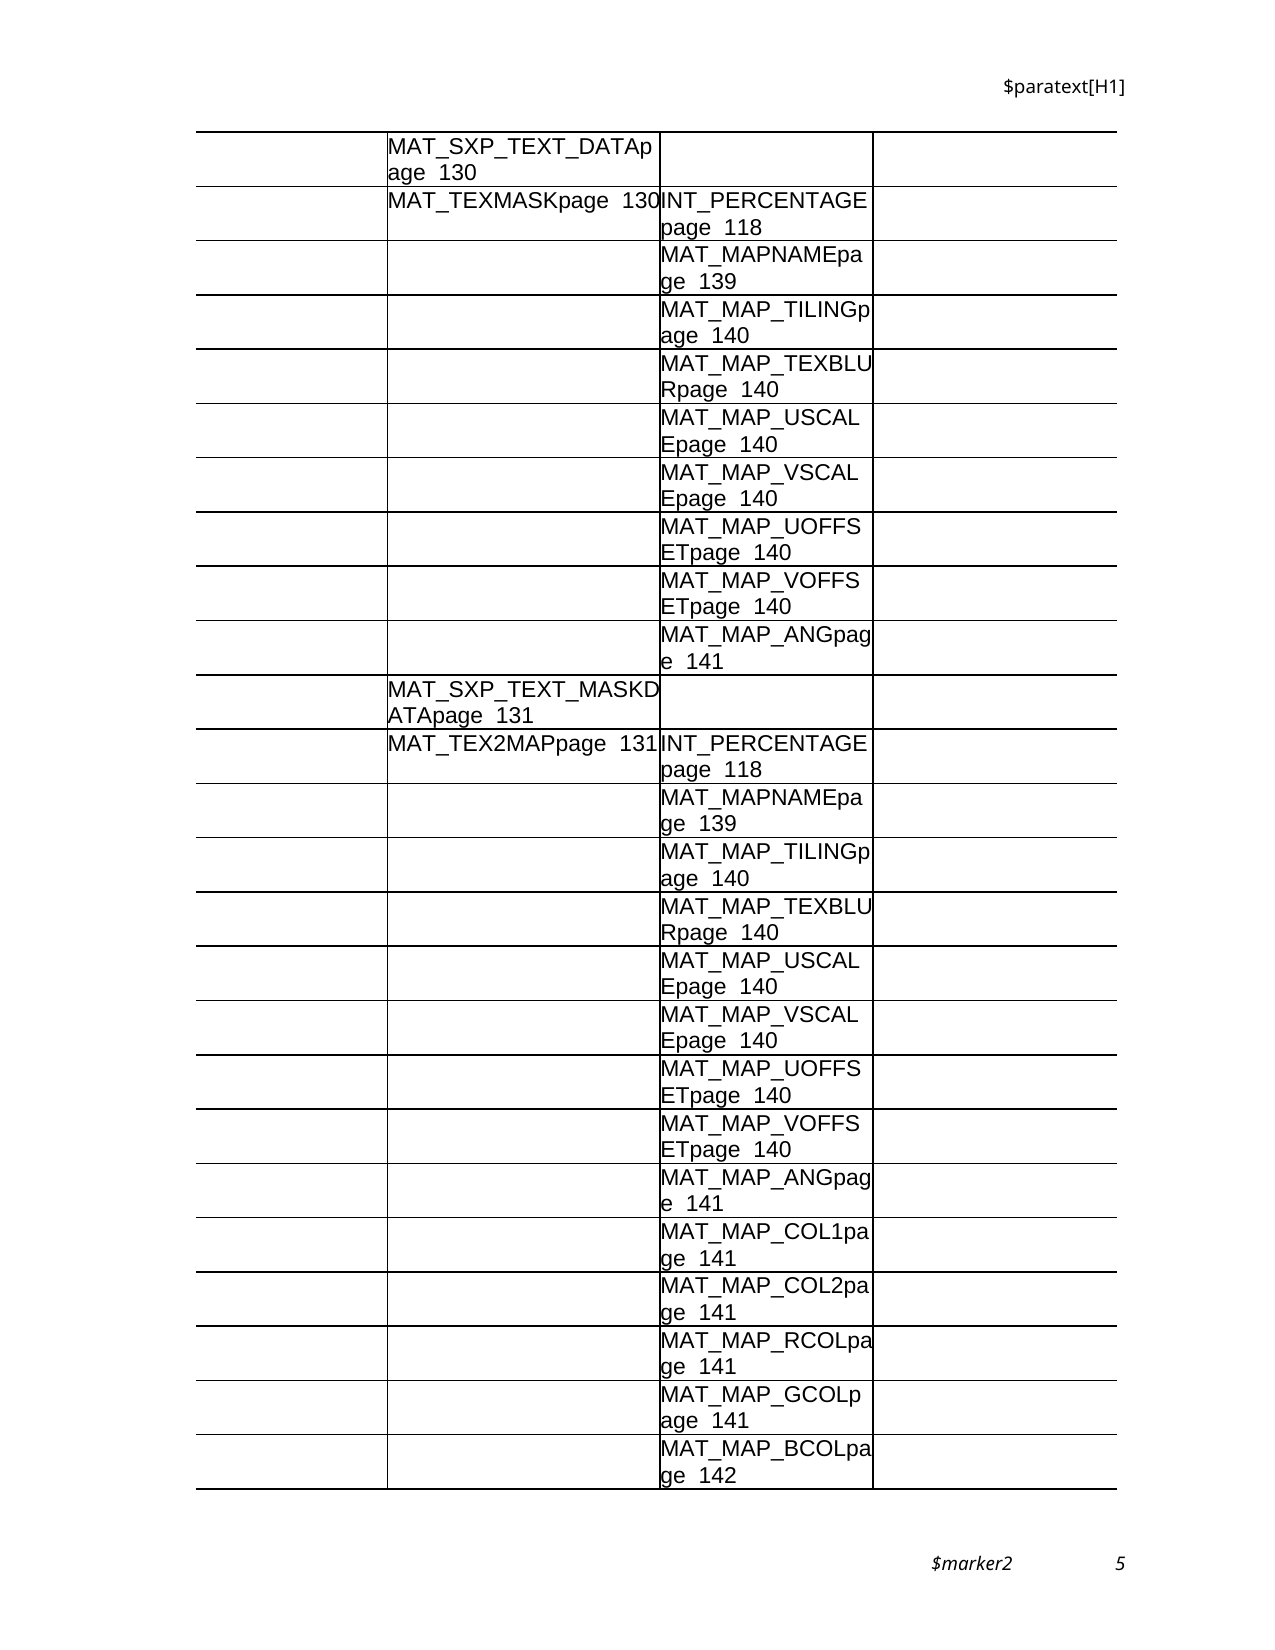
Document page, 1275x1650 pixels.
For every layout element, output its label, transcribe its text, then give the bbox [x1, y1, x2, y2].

table_cell [874, 1218, 1117, 1271]
table_cell [874, 1435, 1117, 1488]
table_cell [196, 893, 387, 945]
table_cell MAT_MAP_BCOLpage 142 [661, 1435, 872, 1488]
table_cell [196, 567, 387, 620]
table_cell [874, 567, 1117, 620]
table_cell MAT_MAP_COL2page 141 [661, 1273, 872, 1325]
table_cell [196, 676, 387, 728]
table_cell [196, 1218, 387, 1271]
table_cell MAT_MAP_VOFFSETpage 140 [661, 1110, 872, 1162]
table_cell MAT_MAPNAMEpage 139 [661, 784, 872, 837]
table_cell [874, 621, 1117, 674]
table_cell [388, 1435, 659, 1488]
table_cell MAT_MAP_TILINGpage 140 [661, 296, 872, 348]
table_cell MAT_MAPNAMEpage 139 [661, 241, 872, 294]
table_cell [874, 1381, 1117, 1434]
table_cell [388, 350, 659, 403]
table_cell [388, 513, 659, 565]
table_cell [874, 1327, 1117, 1379]
table_cell [874, 1056, 1117, 1108]
table_cell [388, 1218, 659, 1271]
table_cell [196, 187, 387, 240]
table_cell MAT_MAP_ANGpage 141 [661, 1164, 872, 1217]
table_cell MAT_MAP_VSCALEpage 140 [661, 458, 872, 511]
table_cell MAT_MAP_GCOLpage 141 [661, 1381, 872, 1434]
table_cell MAT_MAP_TEXBLURpage 140 [661, 893, 872, 945]
table_cell [874, 838, 1117, 891]
table_cell [196, 730, 387, 782]
table_cell [196, 350, 387, 403]
table_cell [196, 947, 387, 999]
table_cell [388, 1381, 659, 1434]
table_cell [388, 838, 659, 891]
table_cell MAT_MAP_UOFFSETpage 140 [661, 1056, 872, 1108]
table_cell [196, 838, 387, 891]
table_cell [196, 1327, 387, 1379]
table_cell [874, 1001, 1117, 1054]
table_cell [196, 1273, 387, 1325]
table_cell [196, 1056, 387, 1108]
table_cell MAT_MAP_TEXBLURpage 140 [661, 350, 872, 403]
table_cell [874, 1164, 1117, 1217]
table_cell [874, 784, 1117, 837]
table_cell [874, 893, 1117, 945]
table_cell [388, 404, 659, 457]
table_cell MAT_SXP_TEXT_DATApage 130 [388, 133, 659, 186]
table_cell [196, 1110, 387, 1162]
table_cell MAT_MAP_TILINGpage 140 [661, 838, 872, 891]
table_cell [196, 1381, 387, 1434]
table_cell [874, 296, 1117, 348]
table_cell [874, 730, 1117, 782]
table_cell [388, 458, 659, 511]
table_cell [196, 458, 387, 511]
table_cell [874, 1110, 1117, 1162]
table_cell MAT_MAP_RCOLpage 141 [661, 1327, 872, 1379]
table_cell INT_PERCENTAGEpage 118 [661, 187, 872, 240]
table_cell MAT_MAP_USCALEpage 140 [661, 947, 872, 999]
table_cell MAT_MAP_VSCALEpage 140 [661, 1001, 872, 1054]
table_cell [874, 133, 1117, 186]
table_cell MAT_MAP_USCALEpage 140 [661, 404, 872, 457]
table_cell [874, 187, 1117, 240]
table_cell [388, 296, 659, 348]
table_cell [388, 893, 659, 945]
table_cell [388, 567, 659, 620]
table_cell [874, 513, 1117, 565]
table_cell [388, 1001, 659, 1054]
table_cell INT_PERCENTAGEpage 118 [661, 730, 872, 782]
table_cell [874, 350, 1117, 403]
table_cell [388, 1164, 659, 1217]
table_cell [874, 947, 1117, 999]
table_cell [661, 133, 872, 186]
table_cell MAT_MAP_UOFFSETpage 140 [661, 513, 872, 565]
table_cell MAT_MAP_ANGpage 141 [661, 621, 872, 674]
table_cell MAT_SXP_TEXT_MASKDATApage 131 [388, 676, 659, 728]
table_cell MAT_MAP_VOFFSETpage 140 [661, 567, 872, 620]
table_cell [196, 784, 387, 837]
table_cell [388, 621, 659, 674]
table_cell [874, 241, 1117, 294]
table_cell [661, 676, 872, 728]
table_cell [388, 1056, 659, 1108]
table_cell [388, 1110, 659, 1162]
table_cell [196, 1001, 387, 1054]
table_cell [388, 1273, 659, 1325]
table_cell [196, 1164, 387, 1217]
table_cell [874, 1273, 1117, 1325]
table_cell [196, 404, 387, 457]
table_cell [196, 1435, 387, 1488]
table_cell [388, 241, 659, 294]
table_cell [196, 133, 387, 186]
table_cell [388, 784, 659, 837]
table_cell MAT_TEXMASKpage 130 [388, 187, 659, 240]
table_cell [874, 676, 1117, 728]
table_cell MAT_TEX2MAPpage 131 [388, 730, 659, 782]
table_cell [196, 241, 387, 294]
table_cell [874, 458, 1117, 511]
table_cell [388, 1327, 659, 1379]
table_cell MAT_MAP_COL1page 141 [661, 1218, 872, 1271]
table_cell [874, 404, 1117, 457]
table_cell [196, 296, 387, 348]
table_cell [196, 621, 387, 674]
table_cell [196, 513, 387, 565]
table_cell [388, 947, 659, 999]
